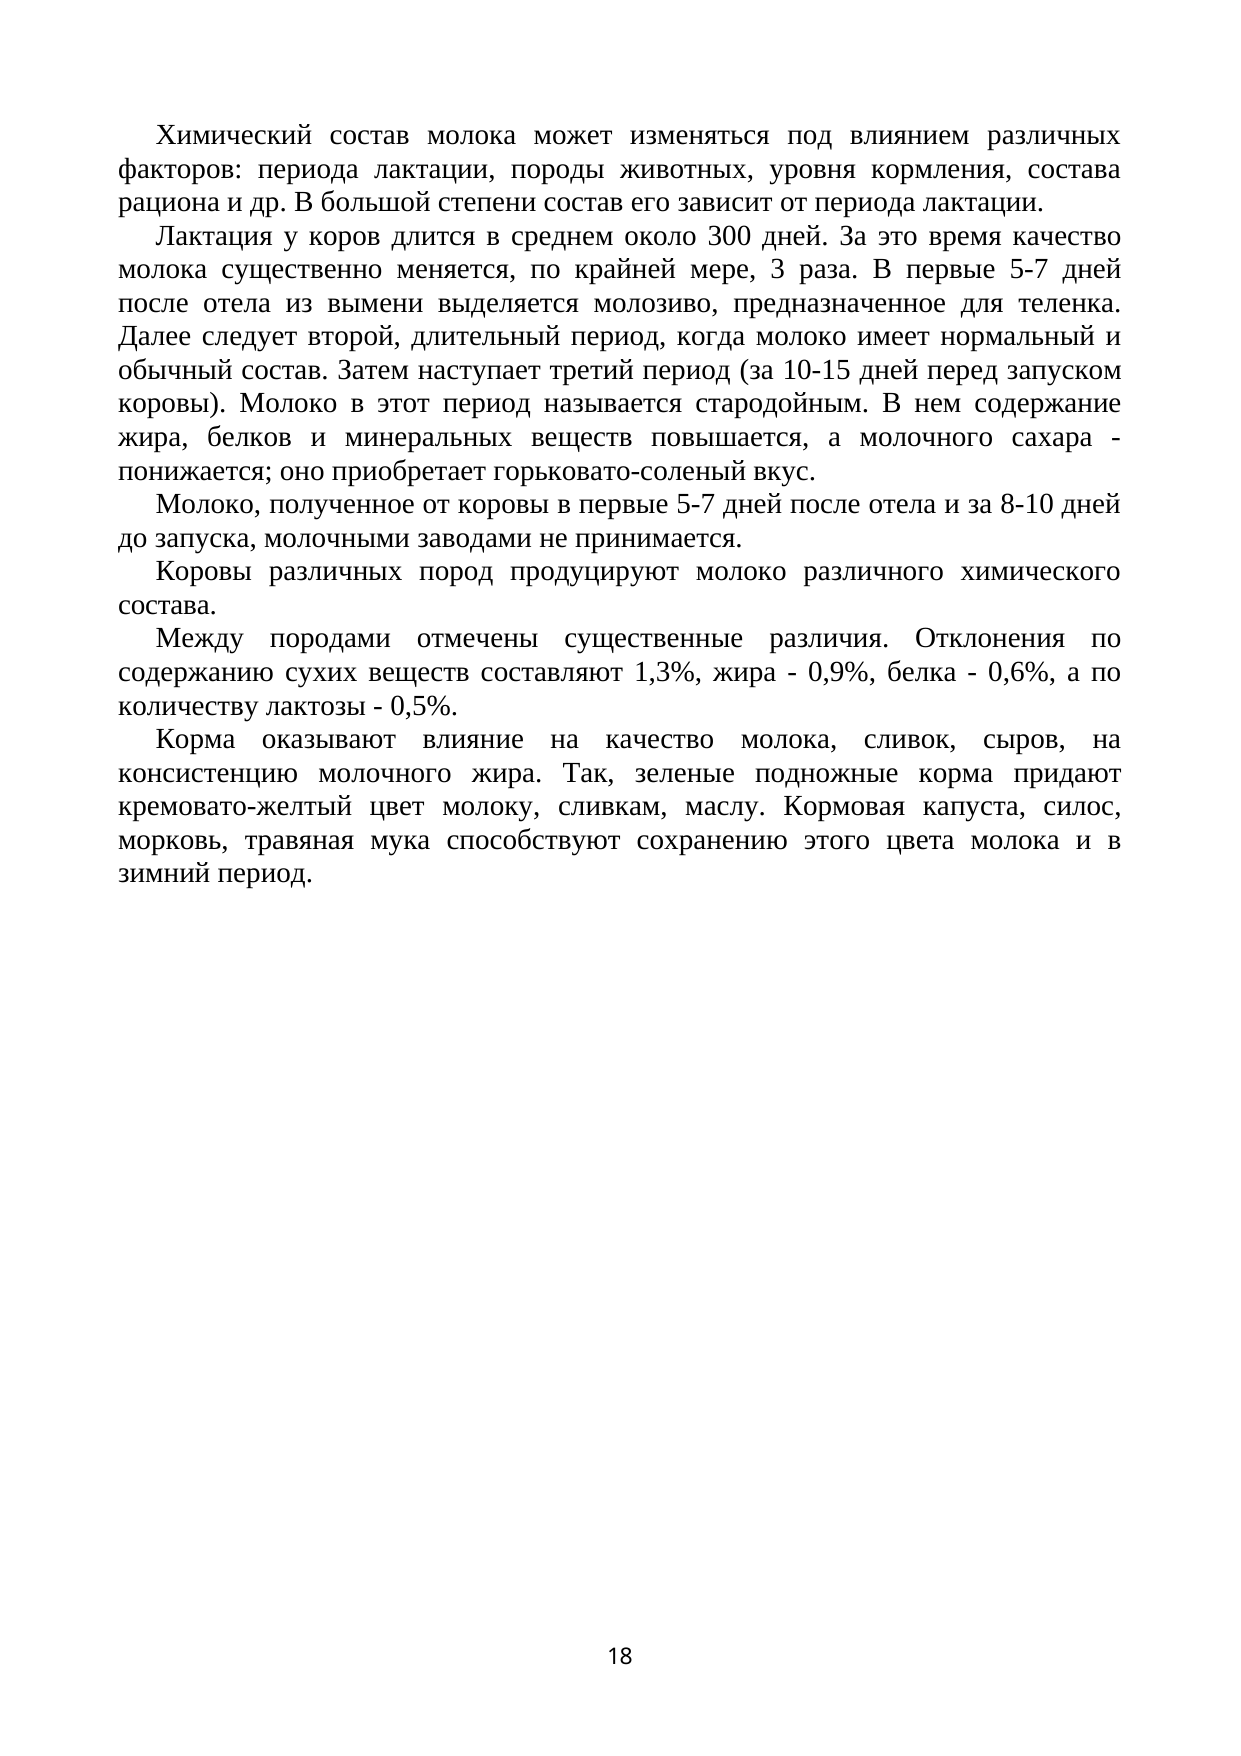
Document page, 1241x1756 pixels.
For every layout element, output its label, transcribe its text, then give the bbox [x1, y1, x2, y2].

text Коровы различных пород продуцируют молоко различного химического состава. [118, 553, 1121, 621]
text Корма оказывают влияние на качество молока, сливок, сыров, на консистенцию молочного жира. Так, зеленые подножные корма придают кремовато-желтый цвет молоку, сливкам, маслу. Кормовая капуста, силос, морковь, травяная мука способствуют сохранению этого цвета молока и в зимний период. [118, 721, 1122, 889]
text Химический состав молока может изменяться под влиянием различных факторов: периода лактации, породы животных, уровня кормления, состава рациона и др. В большой степени состав его зависит от периода лактации. [118, 117, 1122, 218]
text Лактация у коров длится в среднем около 300 дней. За это время качество молока существенно меняется, по крайней мере, 3 раза. В первые 5-7 дней после отела из вымени выделяется молозиво, предназначенное для теленка. Далее следует второй, длительный период, когда молоко имеет нормальный и обычный состав. Затем наступает третий период (за 10-15 дней перед запуском коровы). Молоко в этот период называется стародойным. В нем содержание жира, белков и минеральных веществ повышается, а молочного сахара - понижается; оно приобретает горьковато-соленый вкус. [118, 218, 1122, 486]
text Между породами отмечены существенные различия. Отклонения по содержанию сухих веществ составляют 1,3%, жира - 0,9%, белка - 0,6%, а по количеству лактозы - 0,5%. [118, 621, 1122, 721]
text Молоко, полученное от коровы в первые 5-7 дней после отела и за 8-10 дней до запуска, молочными заводами не принимается. [118, 486, 1122, 553]
